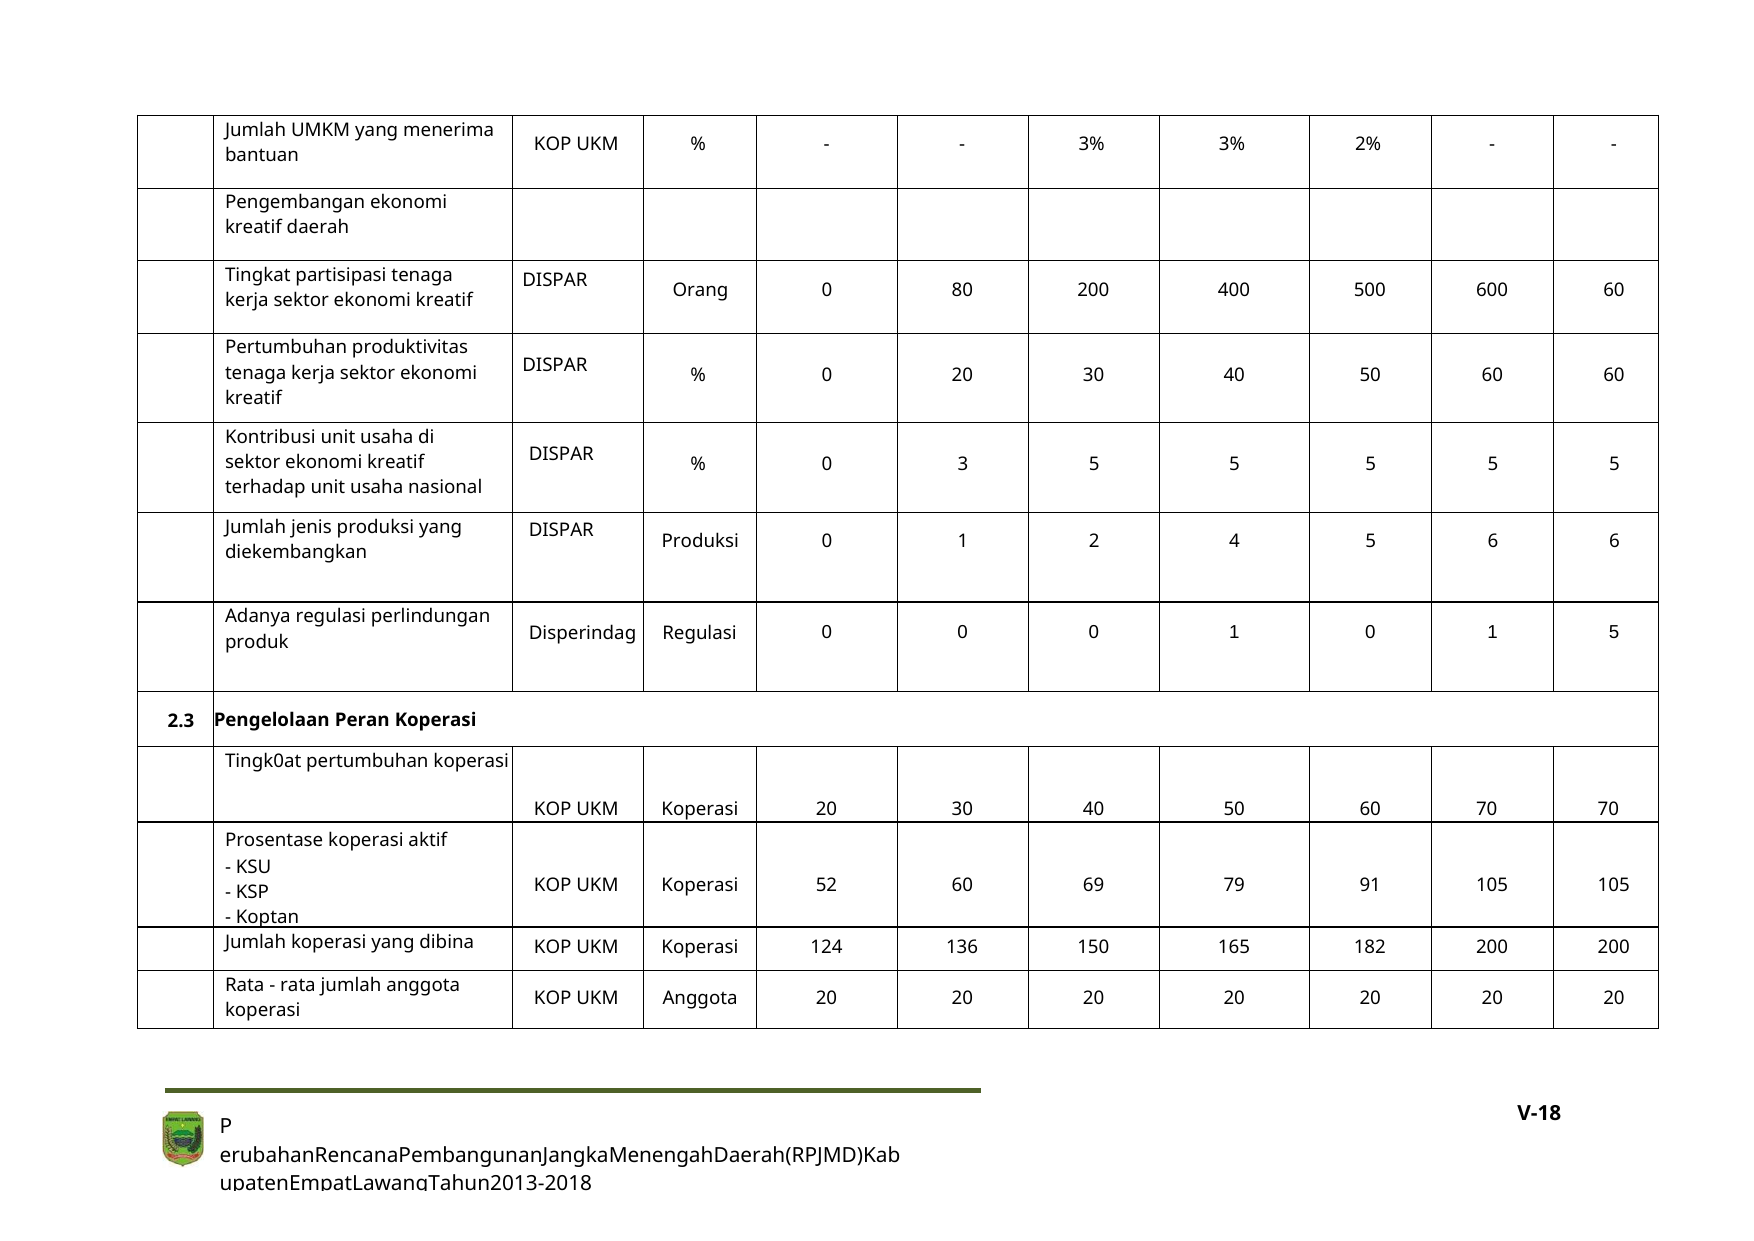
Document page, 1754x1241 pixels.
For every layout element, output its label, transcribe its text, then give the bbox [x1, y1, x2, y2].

table_cell KOP UKM [513, 928, 643, 970]
table_cell Koperasi [644, 747, 756, 821]
table_cell 5 [1029, 423, 1159, 512]
table_cell 60 [898, 823, 1028, 926]
table_cell - [1432, 116, 1553, 187]
table_cell DISPAR [513, 423, 643, 512]
table_cell 0 [898, 603, 1028, 691]
table_cell Disperindag [513, 603, 643, 691]
table_cell [1160, 189, 1309, 260]
table_cell 60 [1432, 334, 1553, 422]
picture [162, 1111, 204, 1168]
table_cell 20 [898, 334, 1028, 422]
table_cell 0 [757, 261, 897, 332]
table_cell 200 [1432, 928, 1553, 970]
table_cell 20 [898, 971, 1028, 1028]
table_cell 20 [1432, 971, 1553, 1028]
table_cell 6 [1432, 513, 1553, 601]
table_cell 2 [1029, 513, 1159, 601]
table_cell 60 [1310, 747, 1431, 821]
table_cell 136 [898, 928, 1028, 970]
table_cell [138, 747, 213, 821]
table_cell 200 [1029, 261, 1159, 332]
table_cell [1554, 189, 1658, 260]
table_cell Jumlah UMKM yang menerima bantuan [214, 116, 512, 187]
table_cell 0 [757, 603, 897, 691]
table_cell 600 [1432, 261, 1553, 332]
table_cell 30 [898, 747, 1028, 821]
table_cell KOP UKM [513, 971, 643, 1028]
table_cell 105 [1554, 823, 1658, 926]
table_cell 500 [1310, 261, 1431, 332]
table_cell - [1554, 116, 1658, 187]
table_cell 5 [1310, 423, 1431, 512]
table_cell 4 [1160, 513, 1309, 601]
table_cell % [644, 116, 756, 187]
table_cell 20 [1029, 971, 1159, 1028]
table_cell [138, 603, 213, 691]
table_cell 70 [1432, 747, 1553, 821]
table_cell 20 [1310, 971, 1431, 1028]
table_cell Jumlah koperasi yang dibina [214, 928, 512, 970]
table_cell 20 [757, 971, 897, 1028]
table_cell 2% [1310, 116, 1431, 187]
table_cell [1029, 189, 1159, 260]
table_cell 0 [757, 513, 897, 601]
table_cell [138, 823, 213, 926]
table_cell [138, 513, 213, 601]
table_cell 1 [898, 513, 1028, 601]
table_cell 2.3 [138, 692, 213, 746]
table_cell Koperasi [644, 928, 756, 970]
table_cell Jumlah jenis produksi yang diekembangkan [214, 513, 512, 601]
table_cell Anggota [644, 971, 756, 1028]
table_cell 165 [1160, 928, 1309, 970]
table_cell 3% [1160, 116, 1309, 187]
table_cell 69 [1029, 823, 1159, 926]
table_cell 52 [757, 823, 897, 926]
table_cell 0 [1310, 603, 1431, 691]
table_cell [138, 928, 213, 970]
table_cell 50 [1160, 747, 1309, 821]
table_cell 6 [1554, 513, 1658, 601]
table_cell KOP UKM [513, 747, 643, 821]
table_cell 0 [757, 423, 897, 512]
table_cell 5 [1432, 423, 1553, 512]
table_cell 40 [1029, 747, 1159, 821]
table_cell 50 [1310, 334, 1431, 422]
table_cell % [644, 423, 756, 512]
table_cell KOP UKM [513, 823, 643, 926]
table_cell 40 [1160, 334, 1309, 422]
table_cell [513, 189, 643, 260]
table_cell 80 [898, 261, 1028, 332]
table_cell % [644, 334, 756, 422]
table_cell 1 [1160, 603, 1309, 691]
table_cell 60 [1554, 334, 1658, 422]
table_cell Pengembangan ekonomi kreatif daerah [214, 189, 512, 260]
table_cell 182 [1310, 928, 1431, 970]
table_cell 79 [1160, 823, 1309, 926]
table_cell 20 [1160, 971, 1309, 1028]
table_cell 5 [1554, 423, 1658, 512]
table_cell Koperasi [644, 823, 756, 926]
table_cell [898, 189, 1028, 260]
table_cell 60 [1554, 261, 1658, 332]
table_cell 400 [1160, 261, 1309, 332]
table_cell 1 [1432, 603, 1553, 691]
table_cell 5 [1554, 603, 1658, 691]
table_cell - [757, 116, 897, 187]
table_cell 91 [1310, 823, 1431, 926]
table_cell [138, 189, 213, 260]
table_cell 20 [1554, 971, 1658, 1028]
table_cell 3 [898, 423, 1028, 512]
table_cell Prosentase koperasi aktif - KSU - KSP - Koptan - Lainnya [214, 823, 512, 926]
table_cell [138, 334, 213, 422]
table_cell 0 [757, 334, 897, 422]
table_cell - [898, 116, 1028, 187]
table_cell Produksi [644, 513, 756, 601]
table_cell Adanya regulasi perlindungan produk [214, 603, 512, 691]
table_cell KOP UKM [513, 116, 643, 187]
table_cell [138, 261, 213, 332]
table_cell 0 [1029, 603, 1159, 691]
table_cell Pengelolaan Peran Koperasi [214, 692, 1658, 746]
table_cell 200 [1554, 928, 1658, 970]
table_cell 124 [757, 928, 897, 970]
table_cell 30 [1029, 334, 1159, 422]
table_cell 5 [1160, 423, 1309, 512]
table_cell 5 [1310, 513, 1431, 601]
table_cell Tingk0at pertumbuhan koperasi [214, 747, 512, 821]
table_cell Kontribusi unit usaha di sektor ekonomi kreatif terhadap unit usaha nasional [214, 423, 512, 512]
table_cell [138, 116, 213, 187]
table_cell Regulasi [644, 603, 756, 691]
table_cell DISPAR [513, 513, 643, 601]
table_cell 150 [1029, 928, 1159, 970]
table_cell [138, 971, 213, 1028]
table_cell 70 [1554, 747, 1658, 821]
table_cell 20 [757, 747, 897, 821]
table_cell DISPAR [513, 261, 643, 332]
table_cell Rata - rata jumlah anggota koperasi [214, 971, 512, 1028]
table_cell DISPAR [513, 334, 643, 422]
table_cell [1432, 189, 1553, 260]
table_cell Tingkat partisipasi tenaga kerja sektor ekonomi kreatif [214, 261, 512, 332]
table_cell 3% [1029, 116, 1159, 187]
table_cell [138, 423, 213, 512]
table_cell Orang [644, 261, 756, 332]
table_cell [644, 189, 756, 260]
table_cell [757, 189, 897, 260]
table_cell Pertumbuhan produktivitas tenaga kerja sektor ekonomi kreatif [214, 334, 512, 422]
table_cell 105 [1432, 823, 1553, 926]
table_cell [1310, 189, 1431, 260]
